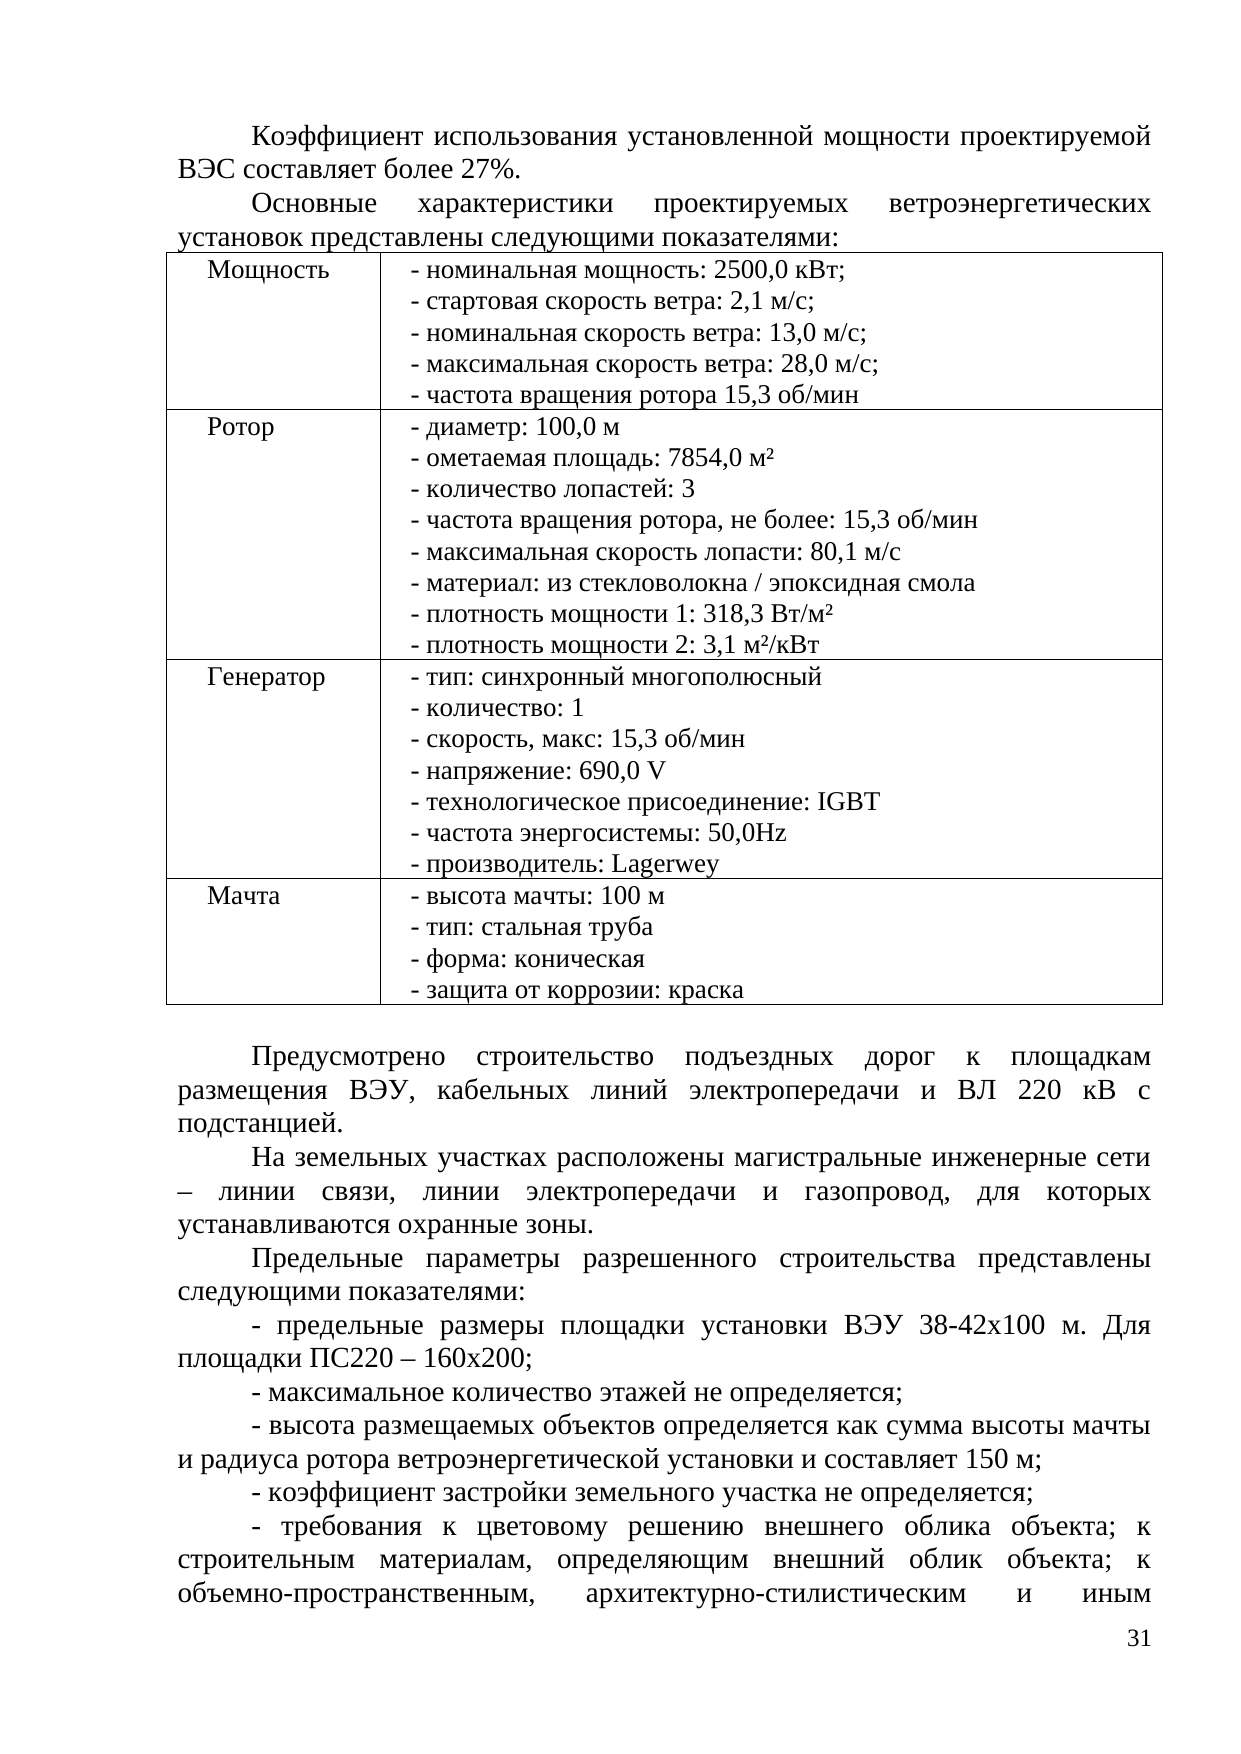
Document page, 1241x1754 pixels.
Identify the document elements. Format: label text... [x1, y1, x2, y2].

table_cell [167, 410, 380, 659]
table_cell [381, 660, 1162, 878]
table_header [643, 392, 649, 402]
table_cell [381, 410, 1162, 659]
text На земельных участках расположены магистральные инженерные сети – линии связи, линии электропередачи и газопровод, для которых устанавливаются охранные зоны. [177, 1139, 1152, 1240]
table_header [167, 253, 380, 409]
text Предельные параметры разрешенного строительства представлены следующими показателями: [177, 1240, 1152, 1307]
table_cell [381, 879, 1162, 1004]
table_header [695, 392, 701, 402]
text - высота размещаемых объектов определяется как сумма высоты мачты и радиуса ротора ветроэнергетической установки и составляет 150 м; [177, 1407, 1152, 1474]
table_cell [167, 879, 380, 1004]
text Предусмотрено строительство подъездных дорог к площадкам размещения ВЭУ, кабельных линий электропередачи и ВЛ 220 кВ с подстанцией. [177, 1038, 1152, 1139]
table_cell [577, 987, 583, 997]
text - предельные размеры площадки установки ВЭУ 38-42х100 м. Для площадки ПС220 – 160х200; [177, 1307, 1152, 1374]
text - максимальное количество этажей не определяется; [177, 1374, 1152, 1407]
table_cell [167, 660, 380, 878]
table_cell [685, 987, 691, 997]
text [177, 1508, 1152, 1609]
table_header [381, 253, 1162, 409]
text - коэффициент застройки земельного участка не определяется; [177, 1474, 1152, 1508]
text Коэффициент использования установленной мощности проектируемой ВЭС составляет более 27%. [177, 118, 1152, 185]
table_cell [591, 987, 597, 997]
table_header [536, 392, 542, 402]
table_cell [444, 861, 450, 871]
text Основные характеристики проектируемых ветроэнергетических установок представлены следующими показателями: [177, 185, 1152, 252]
